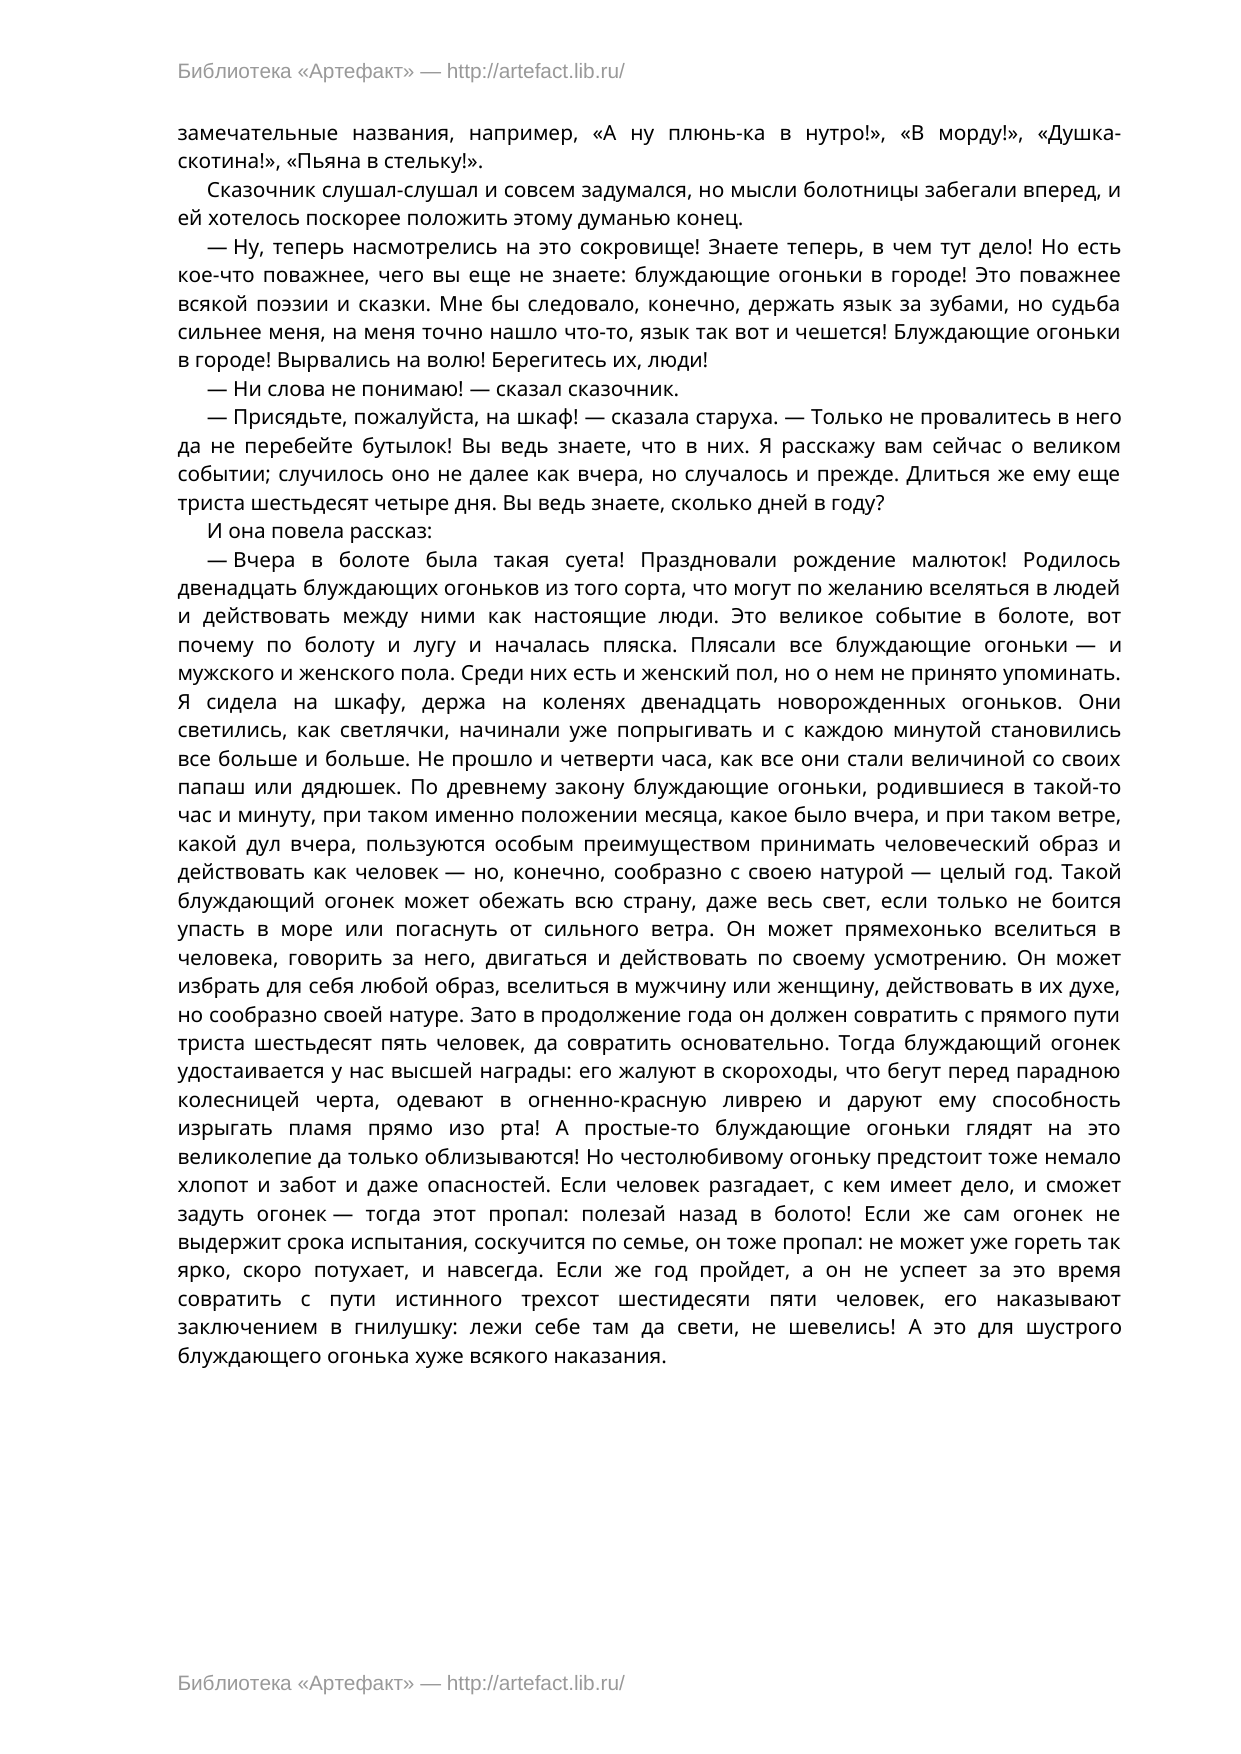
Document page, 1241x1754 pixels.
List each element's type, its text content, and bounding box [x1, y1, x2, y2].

text — Ну, теперь насмотрелись на это сокровище! Знаете теперь, в чем тут дело! Но есть кое-что поважнее, чего вы еще не знаете: блуждающие огоньки в городе! Это поважнее всякой поэзии и сказки. Мне бы следовало, конечно, держать язык за зубами, но судьба сильнее меня, на меня точно нашло что-то, язык так вот и чешется! Блуждающие огоньки в городе! Вырвались на волю! Берегитесь их, люди! [177, 232, 1122, 374]
text И она повела рассказ: [177, 516, 1122, 545]
text — Вчера в болоте была такая суета! Праздновали рождение малюток! Родилось двенадцать блуждающих огоньков из того сорта, что могут по желанию вселяться в людей и действовать между ними как настоящие люди. Это великое событие в болоте, вот почему по болоту и лугу и началась пляска. Плясали все блуждающие огоньки — и мужского и женского пола. Среди них есть и женский пол, но о нем не принято упоминать. Я сидела на шкафу, держа на коленях двенадцать новорожденных огоньков. Они светились, как светлячки, начинали уже попрыгивать и с каждою минутой становились все больше и больше. Не прошло и четверти часа, как все они стали величиной со своих папаш или дядюшек. По древнему закону блуждающие огоньки, родившиеся в такой-то час и минуту, при таком именно положении месяца, какое было вчера, и при таком ветре, какой дул вчера, пользуются особым преимуществом принимать человеческий образ и действовать как человек — но, конечно, сообразно с своею натурой — целый год. Такой блуждающий огонек может обежать всю страну, даже весь свет, если только не боится упасть в море или погаснуть от сильного ветра. Он может прямехонько вселиться в человека, говорить за него, двигаться и действовать по своему усмотрению. Он может избрать для себя любой образ, вселиться в мужчину или женщину, действовать в их духе, но сообразно своей натуре. Зато в продолжение года он должен совратить с прямого пути триста шестьдесят пять человек, да совратить основательно. Тогда блуждающий огонек удостаивается у нас высшей награды: его жалуют в скороходы, что бегут перед парадною колесницей черта, одевают в огненно-красную ливрею и даруют ему способность изрыгать пламя прямо изо рта! А простые-то блуждающие огоньки глядят на это великолепие да только облизываются! Но честолюбивому огоньку предстоит тоже немало хлопот и забот и даже опасностей. Если человек разгадает, с кем имеет дело, и сможет задуть огонек — тогда этот пропал: полезай назад в болото! Если же сам огонек не выдержит срока испытания, соскучится по семье, он тоже пропал: не может уже гореть так ярко, скоро потухает, и навсегда. Если же год пройдет, а он не успеет за это время совратить с пути истинного трехсот шестидесяти пяти человек, его наказывают заключением в гнилушку: лежи себе там да свети, не шевелись! А это для шустрого блуждающего огонька хуже всякого наказания. [177, 545, 1122, 1369]
text — Присядьте, пожалуйста, на шкаф! — сказала старуха. — Только не провалитесь в него да не перебейте бутылок! Вы ведь знаете, что в них. Я расскажу вам сейчас о великом событии; случилось оно не далее как вчера, но случалось и прежде. Длиться же ему еще триста шестьдесят четыре дня. Вы ведь знаете, сколько дней в году? [177, 402, 1122, 516]
text — Ни слова не понимаю! — сказал сказочник. [177, 374, 1122, 402]
text Сказочник слушал-слушал и совсем задумался, но мысли болотницы забегали вперед, и ей хотелось поскорее положить этому думанью конец. [177, 175, 1122, 232]
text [177, 118, 1122, 175]
